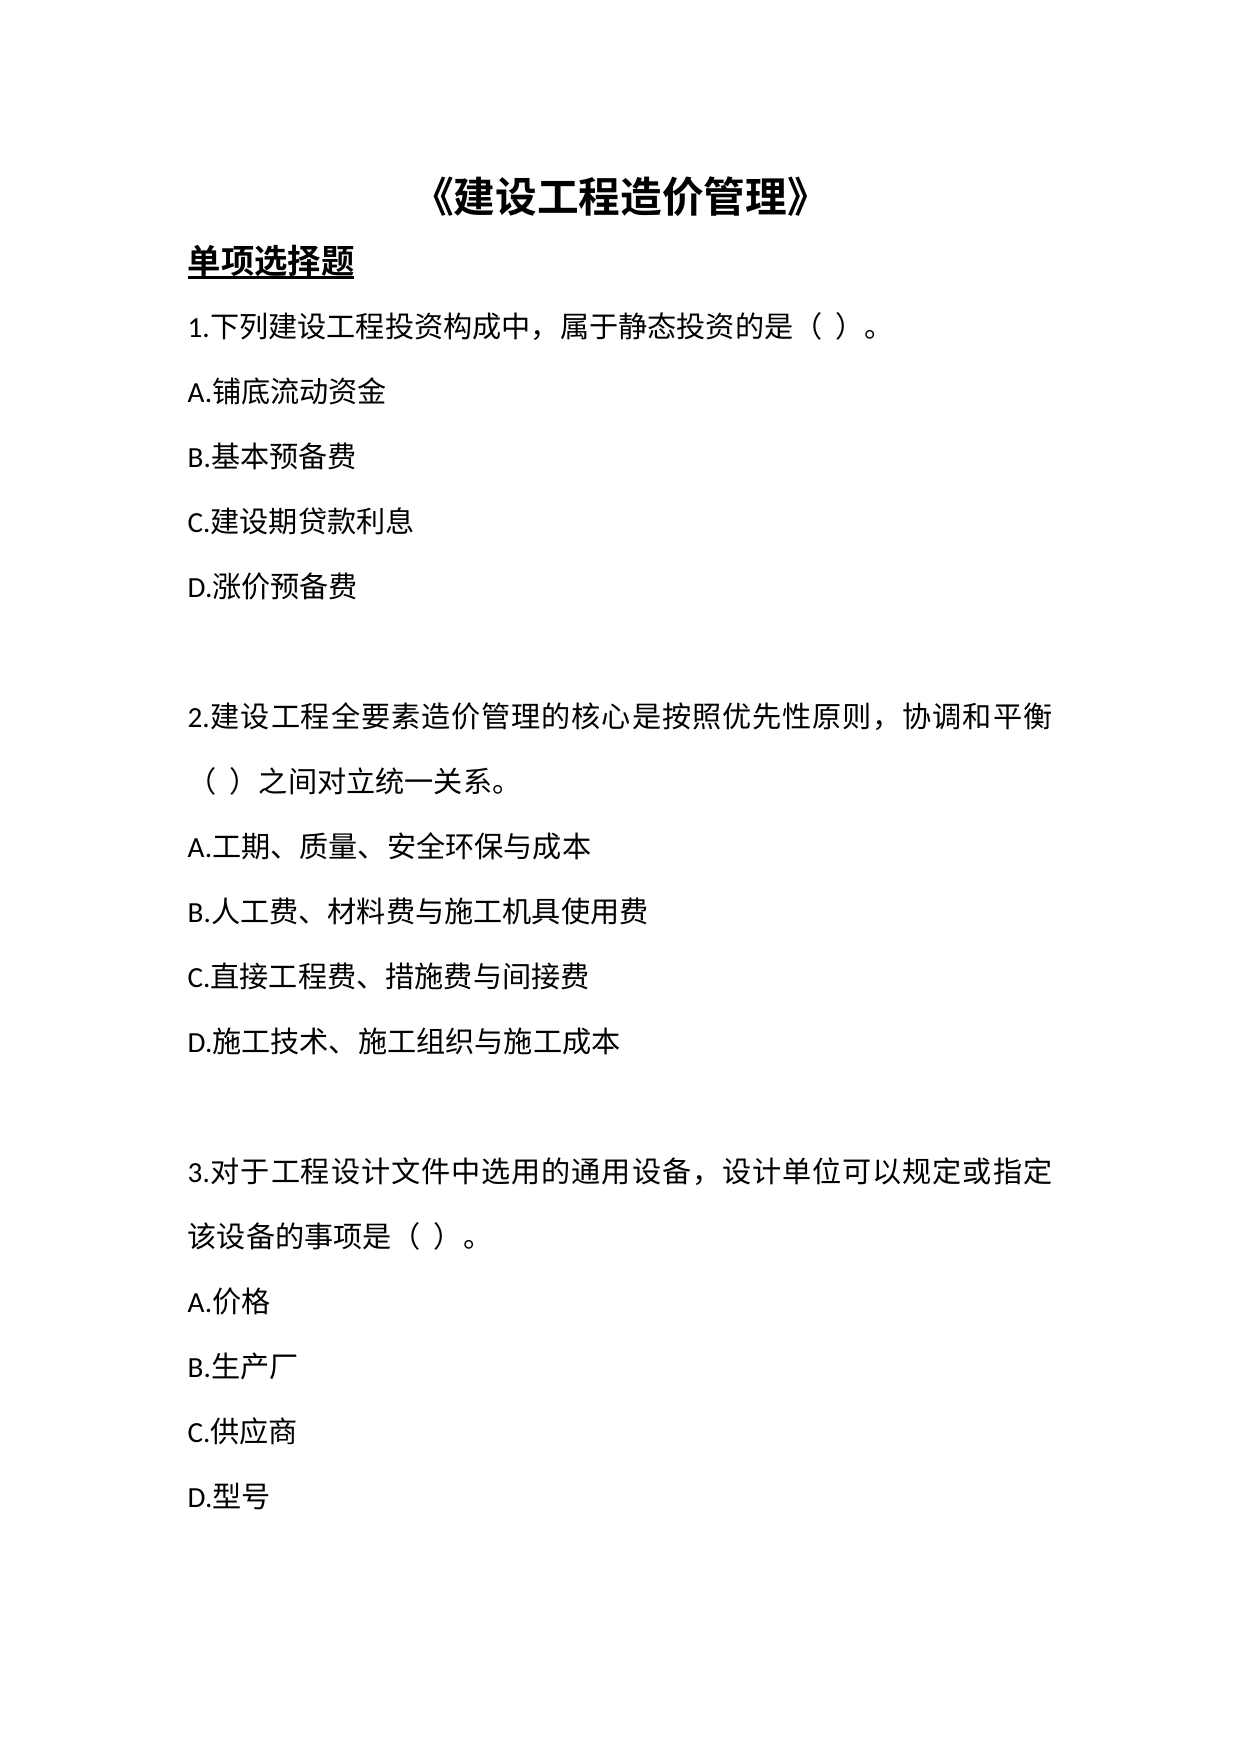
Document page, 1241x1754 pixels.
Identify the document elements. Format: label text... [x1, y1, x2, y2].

text B.生产厂 [187, 1332, 1053, 1397]
text D.施工技术、施工组织与施工成本 [187, 1007, 1053, 1072]
list 单项选择题 [187, 227, 1053, 292]
text D.涨价预备费 [187, 552, 1053, 617]
text 1.下列建设工程投资构成中，属于静态投资的是（ ）。 [187, 292, 1053, 357]
text A.铺底流动资金 [187, 357, 1053, 422]
text A.工期、质量、安全环保与成本 [187, 812, 1053, 877]
text A.价格 [187, 1267, 1053, 1332]
text C.建设期贷款利息 [187, 487, 1053, 552]
text C.供应商 [187, 1397, 1053, 1462]
text D.型号 [187, 1462, 1053, 1527]
text B.基本预备费 [187, 422, 1053, 487]
text B.人工费、材料费与施工机具使用费 [187, 877, 1053, 942]
text 3.对于工程设计文件中选用的通用设备，设计单位可以规定或指定该设备的事项是（ ）。 [187, 1137, 1053, 1267]
text 《建设工程造价管理》 [187, 162, 1053, 227]
text 2.建设工程全要素造价管理的核心是按照优先性原则，协调和平衡（ ）之间对立统一关系。 [187, 682, 1053, 812]
text C.直接工程费、措施费与间接费 [187, 942, 1053, 1007]
